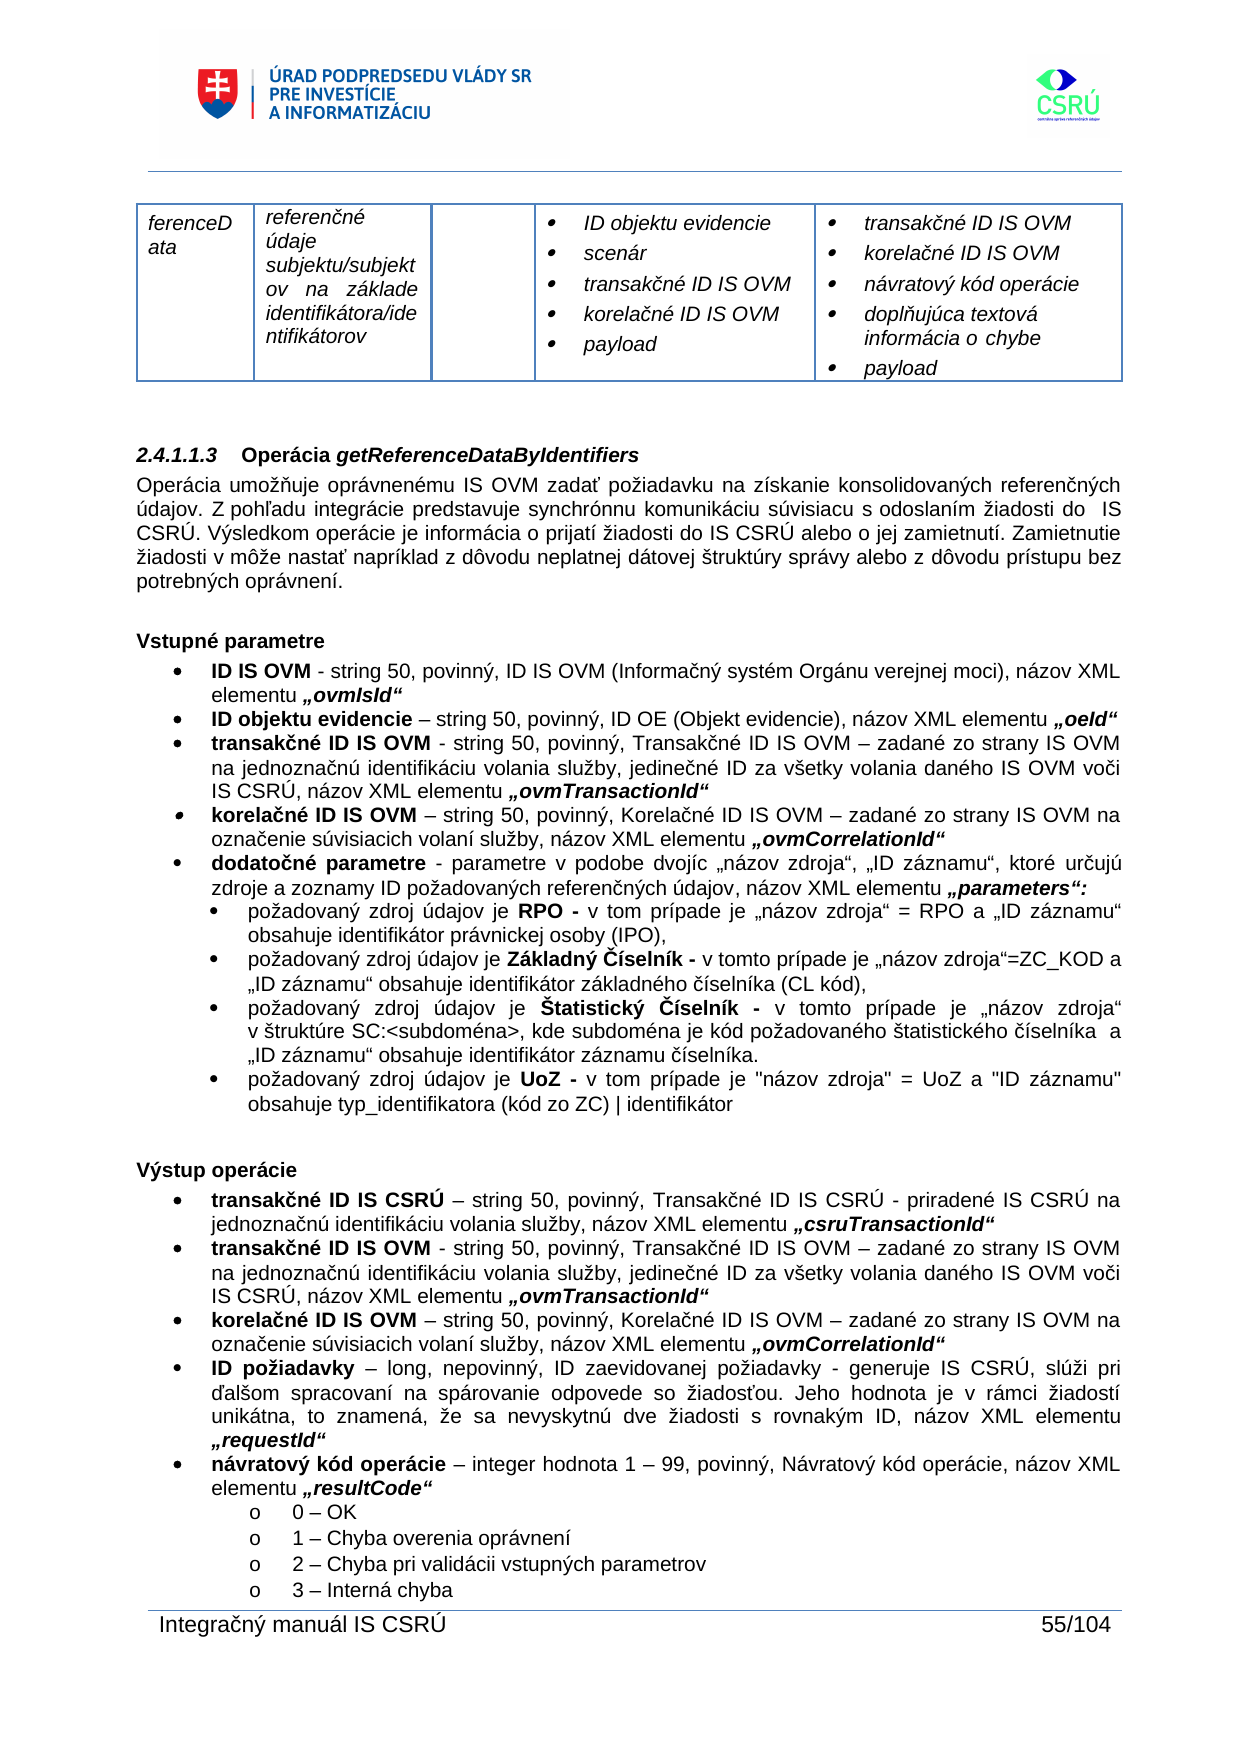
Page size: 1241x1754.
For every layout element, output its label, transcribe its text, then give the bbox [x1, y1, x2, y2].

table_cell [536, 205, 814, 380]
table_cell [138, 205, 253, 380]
picture [1027, 54, 1111, 138]
list požadovaný zdroj údajov je Štatistický Číselník - v tomto prípade je „názov zdroja“ v štruktúre SC:<subdoména>, kde subdoména je kód požadovaného štatistického číselníka a „ID záznamu“ obsahuje identifikátor záznamu číselníka. [210, 995, 1122, 1067]
list požadovaný zdroj údajov je UoZ - v tom prípade je "názov zdroja" = UoZ a "ID záznamu" obsahuje typ_identifikatora (kód zo ZC) | identifikátor [210, 1067, 1122, 1115]
text Vstupné parametre [136, 629, 1122, 653]
list 2 – Chyba pri validácii vstupných parametrov [249, 1552, 1122, 1578]
list návratový kód operácie – integer hodnota 1 – 99, povinný, Návratový kód operácie, názov XML elementu „resultCode“ [174, 1452, 1122, 1500]
list ID požiadavky – long, nepovinný, ID zaevidovanej požiadavky - generuje IS CSRÚ, slúži pri ďalšom spracovaní na spárovanie odpovede so žiadosťou. Jeho hodnota je v rámci žiadostí unikátna, to znamená, že sa nevyskytnú dve žiadosti s rovnakým ID, názov XML elementu „requestId“ [174, 1356, 1122, 1452]
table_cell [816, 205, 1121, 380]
list transakčné ID IS OVM - string 50, povinný, Transakčné ID IS OVM – zadané zo strany IS OVM na jednoznačnú identifikáciu volania služby, jedinečné ID za všetky volania daného IS OVM voči IS CSRÚ, názov XML elementu „ovmTransactionId“ [174, 731, 1122, 803]
list požadovaný zdroj údajov je RPO - v tom prípade je „názov zdroja“ = RPO a „ID záznamu“ obsahuje identifikátor právnickej osoby (IPO), [210, 899, 1122, 947]
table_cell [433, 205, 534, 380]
list 3 – Interná chyba [249, 1578, 1122, 1603]
list ID objektu evidencie – string 50, povinný, ID OE (Objekt evidencie), názov XML elementu „oeId“ [174, 707, 1122, 731]
subtitle Operácia getReferenceDataByIdentifiers [136, 442, 1122, 466]
list korelačné ID IS OVM – string 50, povinný, Korelačné ID IS OVM – zadané zo strany IS OVM na označenie súvisiacich volaní služby, názov XML elementu „ovmCorrelationId“ [174, 803, 1122, 851]
text Operácia umožňuje oprávnenému IS OVM zadať požiadavku na získanie konsolidovaných referenčných údajov. Z pohľadu integrácie predstavuje synchrónnu komunikáciu súvisiacu s odoslaním žiadosti do IS CSRÚ. Výsledkom operácie je informácia o prijatí žiadosti do IS CSRÚ alebo o jej zamietnutí. Zamietnutie žiadosti v môže nastať napríklad z dôvodu neplatnej dátovej štruktúry správy alebo z dôvodu prístupu bez potrebných oprávnení. [136, 473, 1122, 592]
list ID IS OVM - string 50, povinný, ID IS OVM (Informačný systém Orgánu verejnej moci), názov XML elementu „ovmIsId“ [174, 659, 1122, 707]
text Výstup operácie [136, 1158, 1122, 1182]
list korelačné ID IS OVM – string 50, povinný, Korelačné ID IS OVM – zadané zo strany IS OVM na označenie súvisiacich volaní služby, názov XML elementu „ovmCorrelationId“ [174, 1308, 1122, 1356]
list transakčné ID IS OVM - string 50, povinný, Transakčné ID IS OVM – zadané zo strany IS OVM na jednoznačnú identifikáciu volania služby, jedinečné ID za všetky volania daného IS OVM voči IS CSRÚ, názov XML elementu „ovmTransactionId“ [174, 1236, 1122, 1308]
picture [158, 29, 571, 159]
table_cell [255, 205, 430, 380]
list 0 – OK [249, 1500, 1122, 1526]
list dodatočné parametre - parametre v podobe dvojíc „názov zdroja“, „ID záznamu“, ktoré určujú zdroje a zoznamy ID požadovaných referenčných údajov, názov XML elementu „parameters“: [174, 851, 1122, 899]
list 1 – Chyba overenia oprávnení [249, 1526, 1122, 1552]
list požadovaný zdroj údajov je Základný Číselník - v tomto prípade je „názov zdroja“=ZC_KOD a „ID záznamu“ obsahuje identifikátor základného číselníka (CL kód), [210, 947, 1122, 995]
list transakčné ID IS CSRÚ – string 50, povinný, Transakčné ID IS CSRÚ - priradené IS CSRÚ na jednoznačnú identifikáciu volania služby, názov XML elementu „csruTransactionId“ [174, 1188, 1122, 1236]
